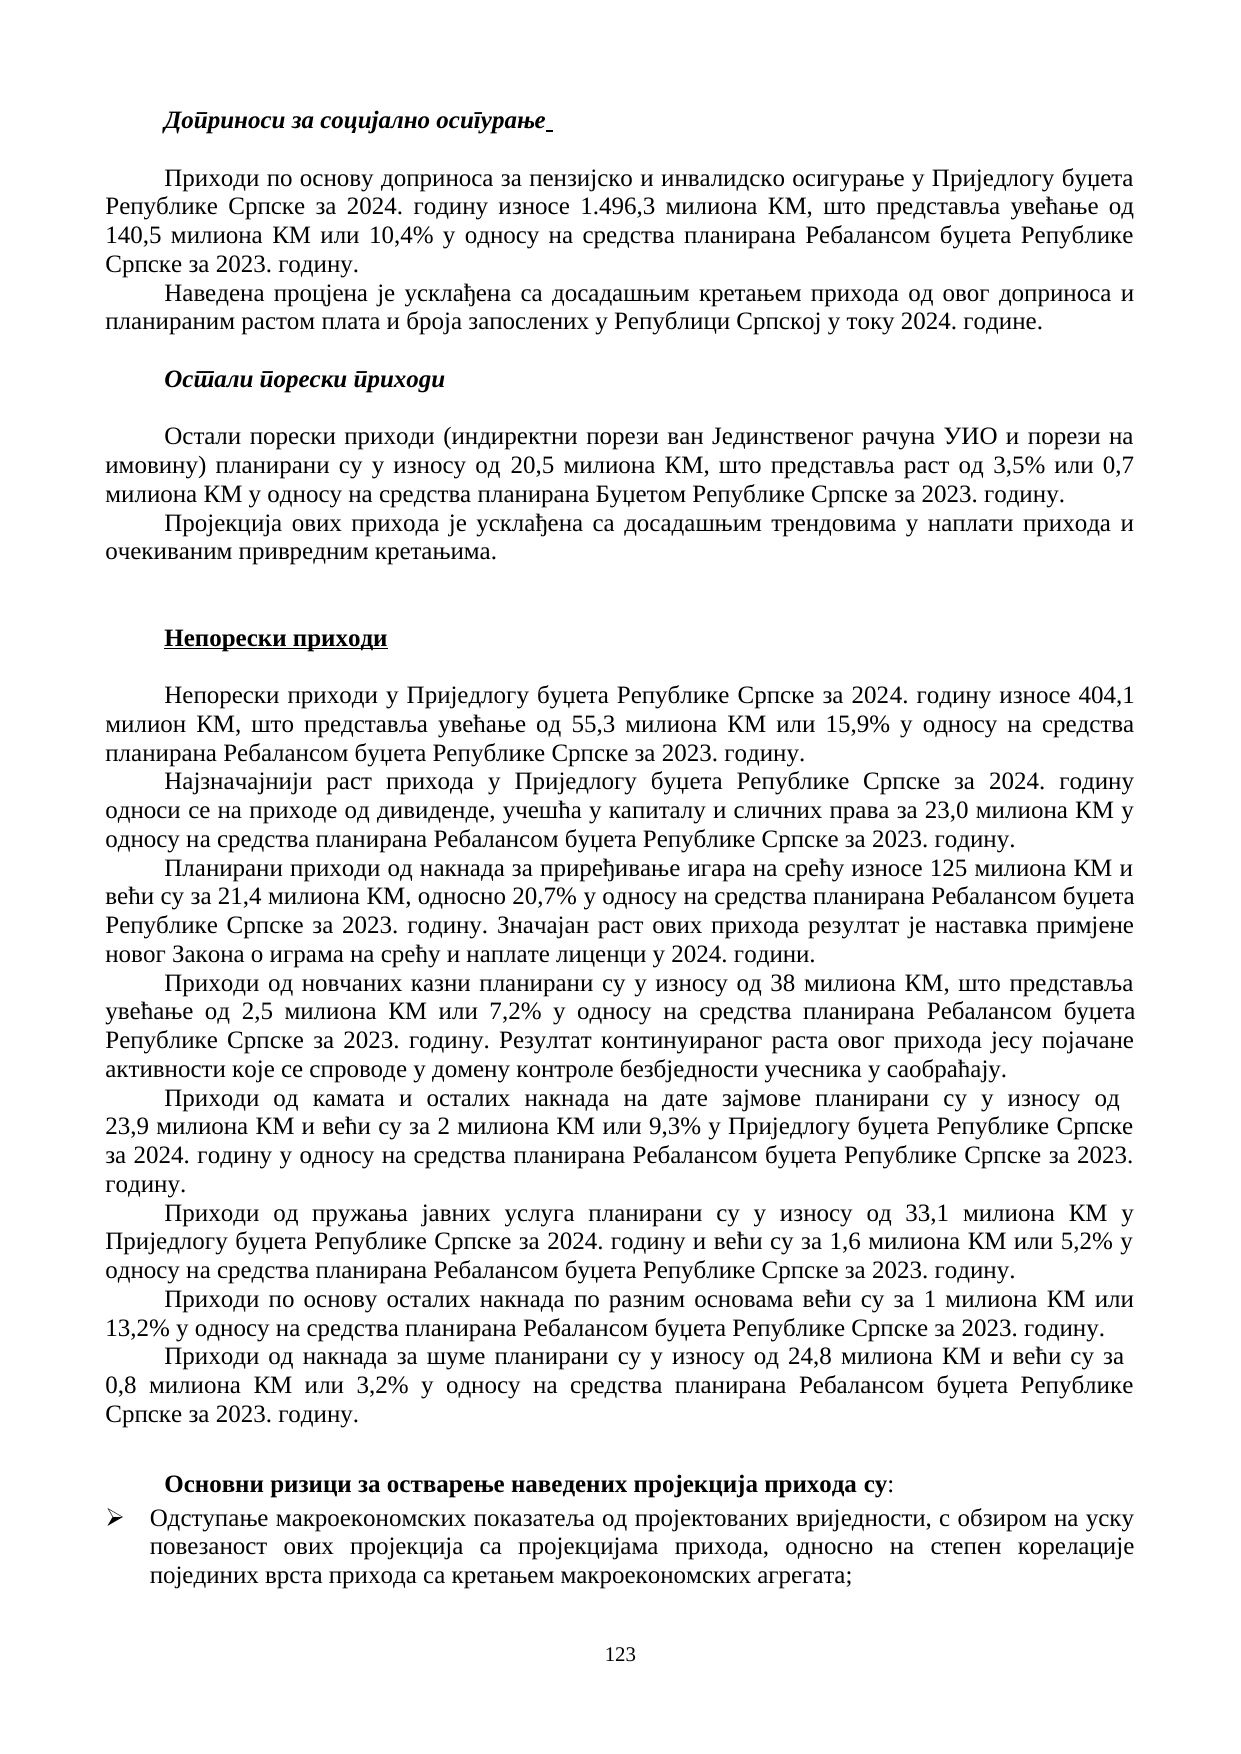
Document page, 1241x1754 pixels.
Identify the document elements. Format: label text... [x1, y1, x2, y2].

text Приходи по основу осталих накнада по разним основама већи су за 1 милиона КМ или 13,2% у односу на средства планирана Ребалансом буџета Републике Српске за 2023. годину. [105, 1284, 1135, 1341]
list Одступање макроекономских показатеља од пројектованих вриједности, с обзиром на уску повезаност ових пројекција са пројекцијама прихода, односно на степен корелације појединих врста прихода са кретањем макроекономских агрегата; [105, 1503, 1135, 1589]
text Основни ризици за остварење наведених пројекција прихода су: [105, 1469, 1135, 1498]
text Приходи по основу доприноса за пензијско и инвалидско осигурање у Приједлогу буџета Републике Српске за 2024. годину износе 1.496,3 милиона КМ, што представља увећање од 140,5 милиона КМ или 10,4% у односу на средства планирана Ребалансом буџета Републике Српске за 2023. годину. [105, 163, 1135, 278]
text Остали порески приходи (индиректни порези ван Јединственог рачуна УИО и порези на имовину) планирани су у износу од 20,5 милиона КМ, што представља раст од 3,5% или 0,7 милиона КМ у односу на средства планирана Буџетом Републике Српске за 2023. годину. [105, 421, 1135, 508]
text Непорески приходи [105, 623, 1135, 651]
text Планирани приходи од накнада за приређивање игара на срећу износе 125 милиона КМ и већи су за 21,4 милиона КМ, односно 20,7% у односу на средства планирана Ребалансом буџета Републике Српске за 2023. годину. Значајан раст ових прихода резултат је наставка примјене новог Закона о играма на срећу и наплате лиценци у 2024. години. [105, 853, 1135, 968]
text Најзначајнији раст прихода у Приједлогу буџета Републике Српске за 2024. годину односи се на приходе од дивиденде, учешћа у капиталу и сличних права за 23,0 милиона КМ у односу на средства планирана Ребалансом буџета Републике Српске за 2023. годину. [105, 766, 1135, 853]
text Пројекција ових прихода је усклађена са досадашњим трендовима у наплати прихода и очекиваним привредним кретањима. [105, 508, 1135, 565]
text Остали порески приходи [105, 364, 1135, 393]
text Наведена процјена је усклађена са досадашњим кретањем прихода од овог доприноса и планираним растом плата и броја запослених у Републици Српској у току 2024. године. [105, 278, 1135, 335]
text Приходи од накнада за шуме планирани су у износу од 24,8 милиона КМ и већи су за 0,8 милиона КМ или 3,2% у односу на средства планирана Ребалансом буџета Републике Српске за 2023. годину. [105, 1341, 1135, 1428]
text Приходи од новчаних казни планирани су у износу од 38 милиона КМ, што представља увећање од 2,5 милионa КМ или 7,2% у односу на средства планирана Ребалансом буџета Републике Српске за 2023. годину. Резултат континуираног раста овог прихода јесу појачане активности које се спроводе у домену контроле безбједности учесника у саобраћају. [105, 968, 1135, 1083]
text Непорески приходи у Приједлогу буџета Републике Српске за 2024. годину износе 404,1 милион КМ, што представља увећање од 55,3 милиона КМ или 15,9% у односу на средства планирана Ребалансом буџета Републике Српске за 2023. годину. [105, 680, 1135, 766]
text Приходи од камата и осталих накнада на дате зајмове планирани су у износу од 23,9 милиона КМ и већи су за 2 милиона КМ или 9,3% у Приједлогу буџета Републике Српске за 2024. годину у односу на средства планирана Ребалансом буџета Републике Српске за 2023. годину. [105, 1083, 1135, 1198]
text Приходи од пружања јавних услуга планирани су у износу од 33,1 милиона КМ у Приједлогу буџета Републике Српске за 2024. годину и већи су за 1,6 милиона КМ или 5,2% у односу на средства планирана Ребалансом буџета Републике Српске за 2023. годину. [105, 1198, 1135, 1284]
text Доприноси за социјално осигурање [105, 105, 1135, 134]
